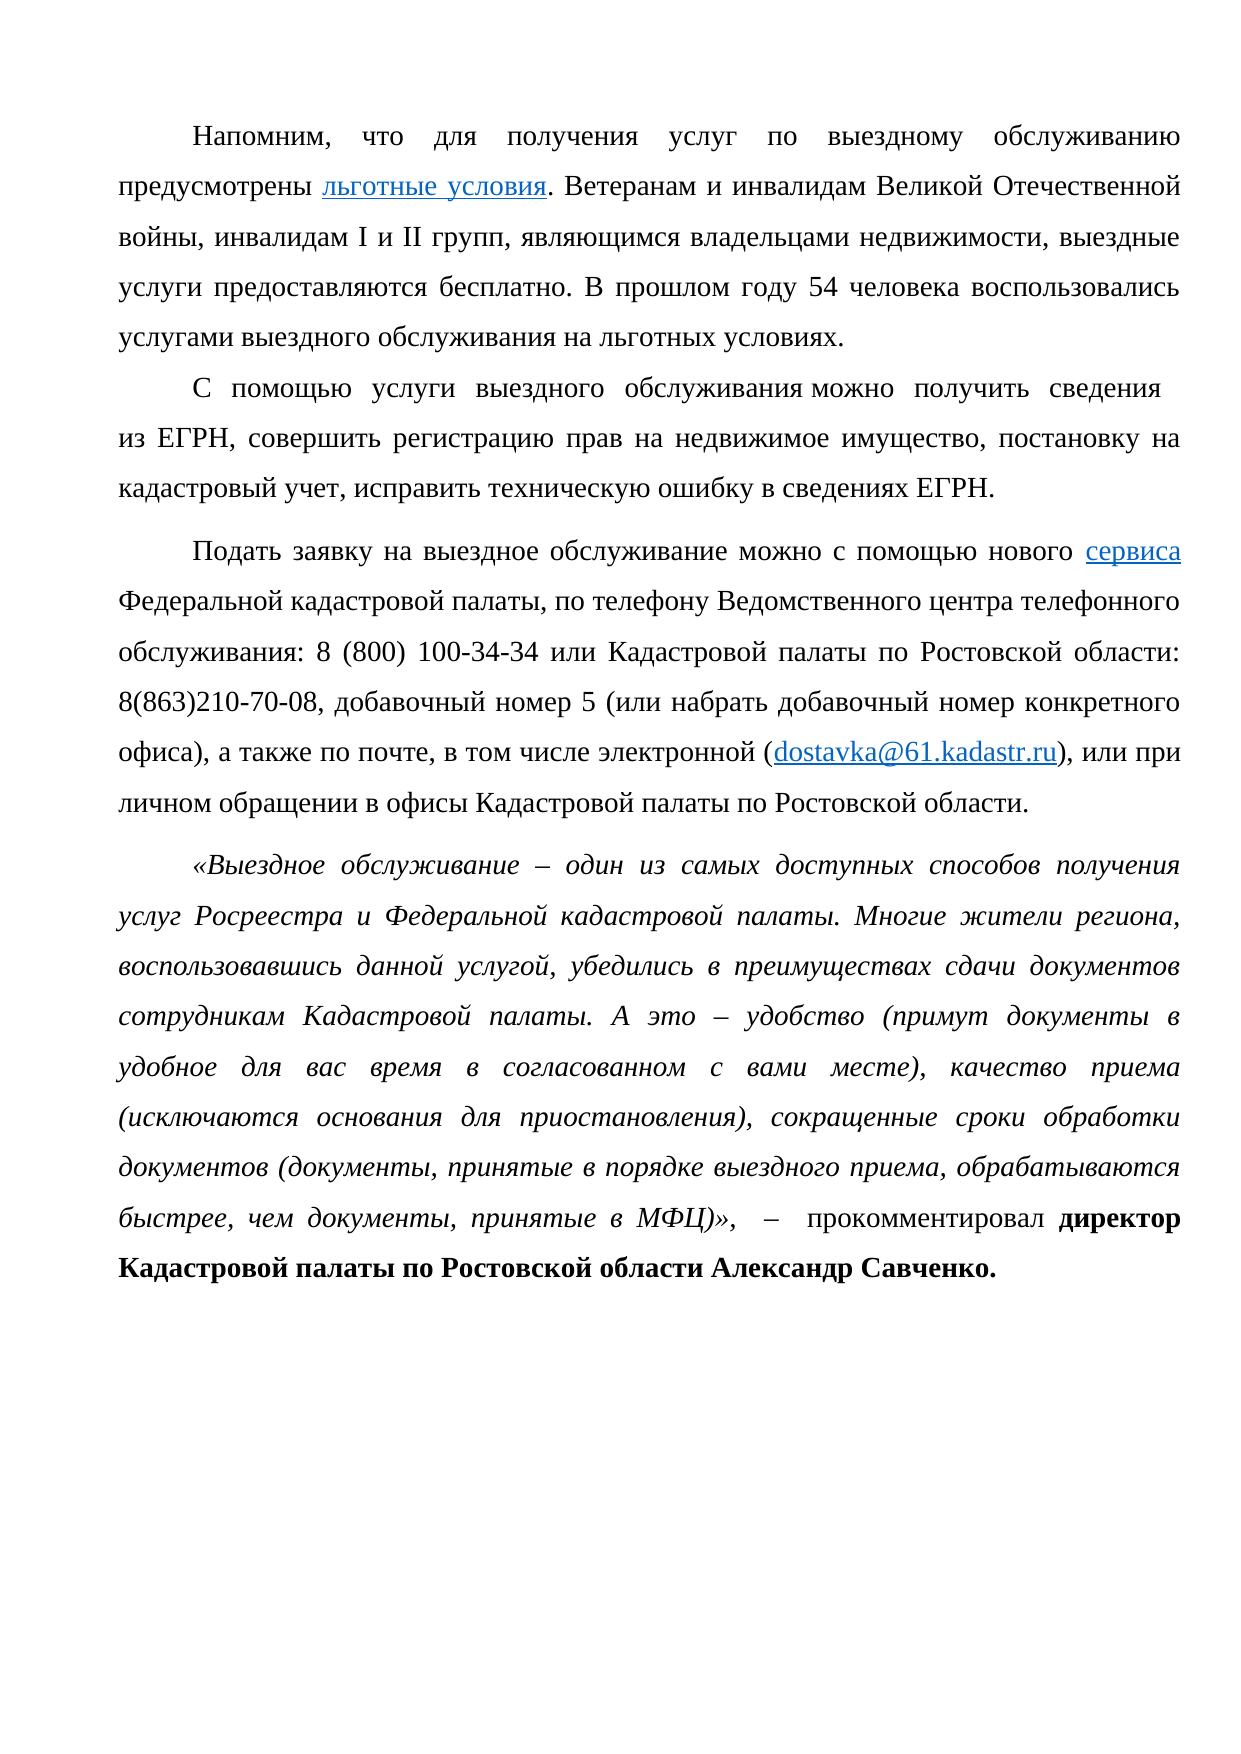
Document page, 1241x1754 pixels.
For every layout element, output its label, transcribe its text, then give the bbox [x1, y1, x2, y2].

text Подать заявку на выездное обслуживание можно с помощью нового сервиса Федеральной кадастровой палаты, по телефону Ведомственного центра телефонного обслуживания: 8 (800) 100-34-34 или Кадастровой палаты по Ростовской области: 8(863)210-70-08, добавочный номер 5 (или набрать добавочный номер конкретного офиса), а также по почте, в том числе электронной (dostavka@61.kadastr.ru), или при личном обращении в офисы Кадастровой палаты по Ростовской области. [118, 533, 1181, 818]
text Напомним, что для получения услуг по выездному обслуживанию предусмотрены льготные условия. Ветеранам и инвалидам Великой Отечественной войны, инвалидам I и II групп, являющимся владельцами недвижимости, выездные услуги предоставляются бесплатно. В прошлом году 54 человека воспользовались услугами выездного обслуживания на льготных условиях. [118, 118, 1181, 353]
text «Выездное обслуживание – один из самых доступных способов получения услуг Росреестра и Федеральной кадастровой палаты. Многие жители региона, воспользовавшись данной услугой, убедились в преимуществах сдачи документов сотрудникам Кадастровой палаты. А это – удобство (примут документы в удобное для вас время в согласованном с вами месте), качество приема (исключаются основания для приостановления), сокращенные сроки обработки документов (документы, принятые в порядке выездного приема, обрабатываются быстрее, чем документы, принятые в МФЦ)», – прокомментировал директор Кадастровой палаты по Ростовской области Александр Савченко. [118, 847, 1181, 1283]
text С помощью услуги выездного обслуживания можно получить сведения из ЕГРН, совершить регистрацию прав на недвижимое имущество, постановку на кадастровый учет, исправить техническую ошибку в сведениях ЕГРН. [118, 370, 1181, 504]
